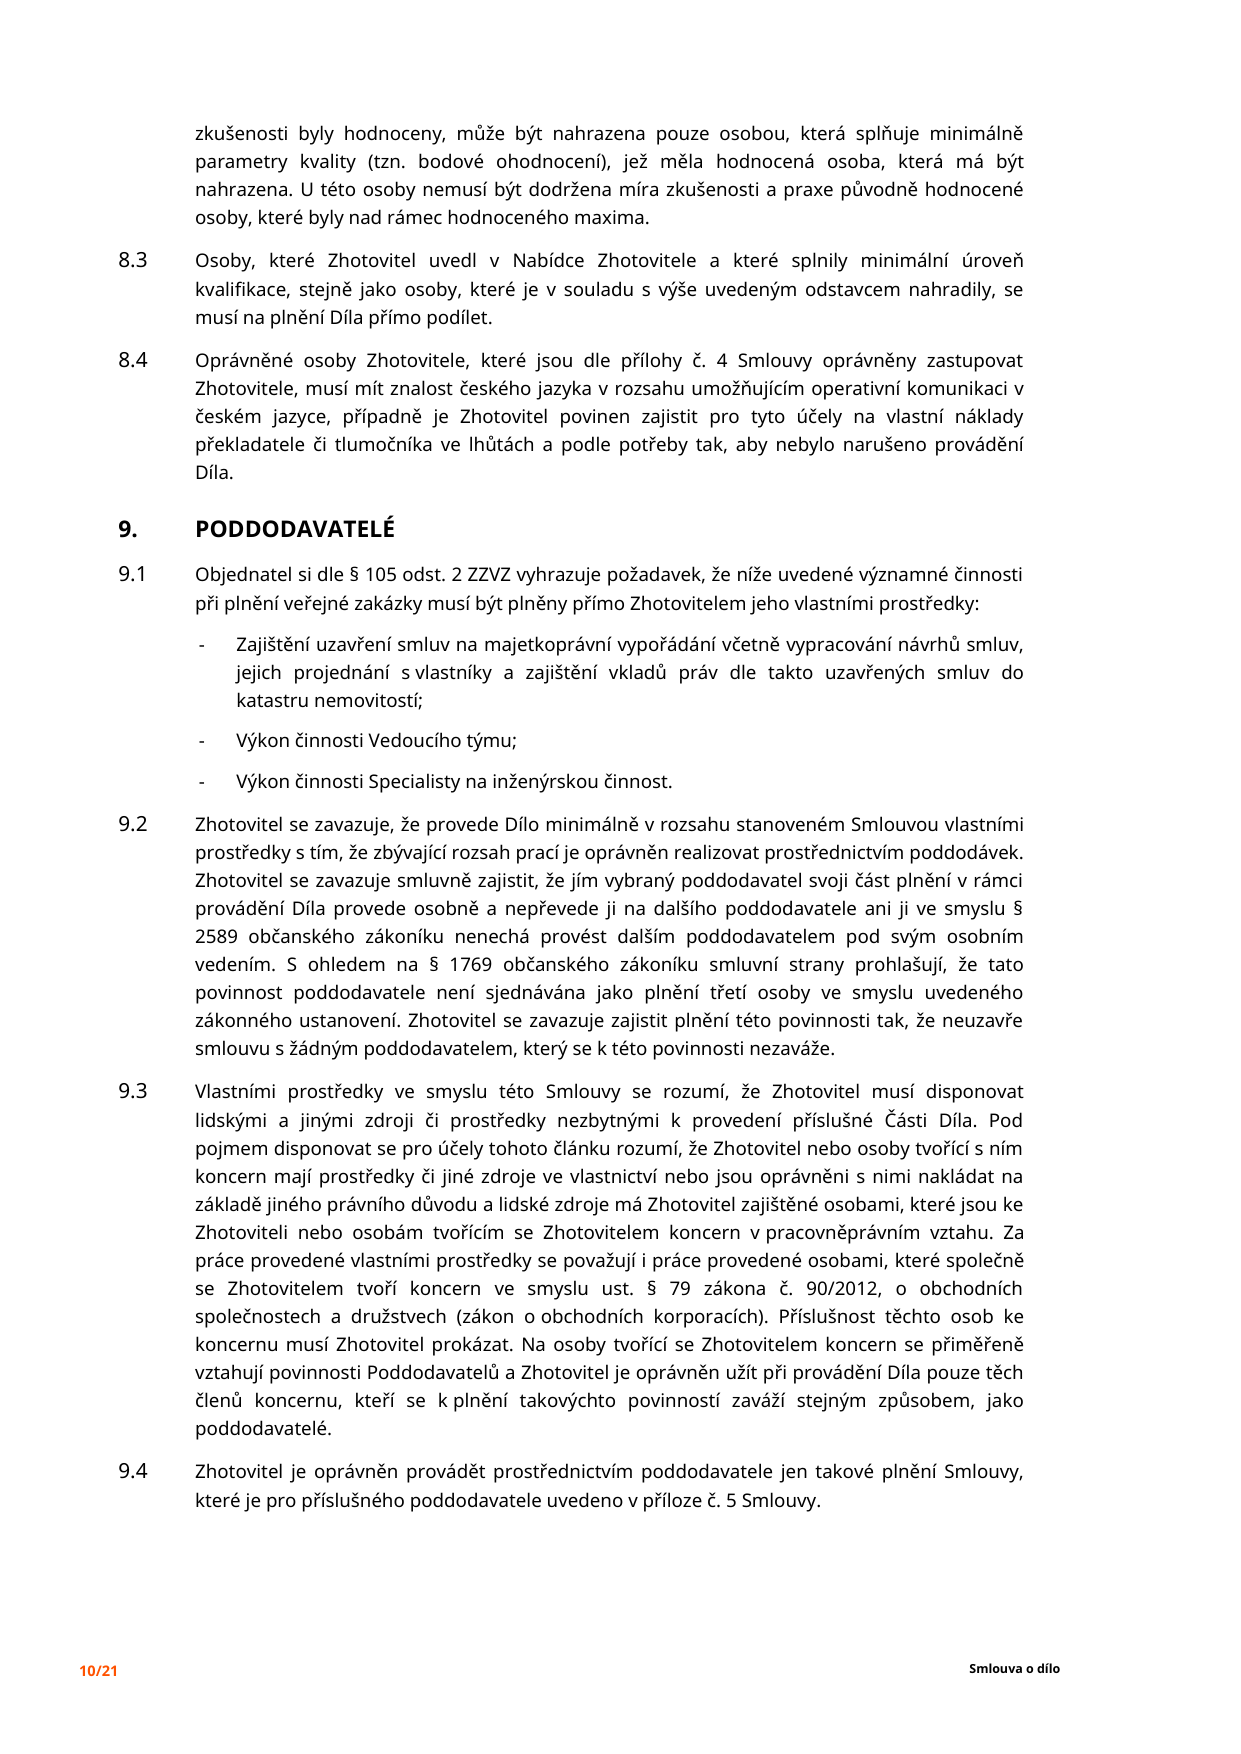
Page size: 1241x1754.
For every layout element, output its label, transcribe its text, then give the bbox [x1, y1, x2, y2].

list Vlastními prostředky ve smyslu této Smlouvy se rozumí, že Zhotovitel musí disponovat lidskými a jinými zdroji či prostředky nezbytnými k provedení příslušné Části Díla. Pod pojmem disponovat se pro účely tohoto článku rozumí, že Zhotovitel nebo osoby tvořící s ním koncern mají prostředky či jiné zdroje ve vlastnictví nebo jsou oprávněni s nimi nakládat na základě jiného právního důvodu a lidské zdroje má Zhotovitel zajištěné osobami, které jsou ke Zhotoviteli nebo osobám tvořícím se Zhotovitelem koncern v pracovněprávním vztahu. Za práce provedené vlastními prostředky se považují i práce provedené osobami, které společně se Zhotovitelem tvoří koncern ve smyslu ust. § 79 zákona č. 90/2012, o obchodních společnostech a družstvech (zákon o obchodních korporacích). Příslušnost těchto osob ke koncernu musí Zhotovitel prokázat. Na osoby tvořící se Zhotovitelem koncern se přiměřeně vztahují povinnosti Poddodavatelů a Zhotovitel je oprávněn užít při provádění Díla pouze těch členů koncernu, kteří se k plnění takovýchto povinností zaváží stejným způsobem, jako poddodavatelé. [118, 1076, 1024, 1441]
list Oprávněné osoby Zhotovitele, které jsou dle přílohy č. 4 Smlouvy oprávněny zastupovat Zhotovitele, musí mít znalost českého jazyka v rozsahu umožňujícím operativní komunikaci v českém jazyce, případně je Zhotovitel povinen zajistit pro tyto účely na vlastní náklady překladatele či tlumočníka ve lhůtách a podle potřeby tak, aby nebylo narušeno provádění Díla. [118, 345, 1024, 485]
list Výkon činnosti Specialisty na inženýrskou činnost. [199, 768, 1024, 794]
list Zhotovitel se zavazuje, že provede Dílo minimálně v rozsahu stanoveném Smlouvou vlastními prostředky s tím, že zbývající rozsah prací je oprávněn realizovat prostřednictvím poddodávek. Zhotovitel se zavazuje smluvně zajistit, že jím vybraný poddodavatel svoji část plnění v rámci provádění Díla provede osobně a nepřevede ji na dalšího poddodavatele ani ji ve smyslu § 2589 občanského zákoníku nenechá provést dalším poddodavatelem pod svým osobním vedením. S ohledem na § 1769 občanského zákoníku smluvní strany prohlašují, že tato povinnost poddodavatele není sjednávána jako plnění třetí osoby ve smyslu uvedeného zákonného ustanovení. Zhotovitel se zavazuje zajistit plnění této povinnosti tak, že neuzavře smlouvu s žádným poddodavatelem, který se k této povinnosti nezaváže. [118, 809, 1024, 1061]
list Objednatel si dle § 105 odst. 2 ZZVZ vyhrazuje požadavek, že níže uvedené významné činnosti při plnění veřejné zakázky musí být plněny přímo Zhotovitelem jeho vlastními prostředky: [118, 559, 1024, 616]
list Zajištění uzavření smluv na majetkoprávní vypořádání včetně vypracování návrhů smluv, jejich projednání s vlastníky a zajištění vkladů práv dle takto uzavřených smluv do katastru nemovitostí; [199, 631, 1024, 713]
list Zhotovitel je oprávněn provádět prostřednictvím poddodavatele jen takové plnění Smlouvy, které je pro příslušného poddodavatele uvedeno v příloze č. 5 Smlouvy. [118, 1456, 1024, 1512]
list Výkon činnosti Vedoucího týmu; [199, 728, 1024, 753]
text poddodavatelé [118, 513, 1024, 544]
list Osoby, které Zhotovitel uvedl v Nabídce Zhotovitele a které splnily minimální úroveň kvalifikace, stejně jako osoby, které je v souladu s výše uvedeným odstavcem nahradily, se musí na plnění Díla přímo podílet. [118, 245, 1024, 330]
